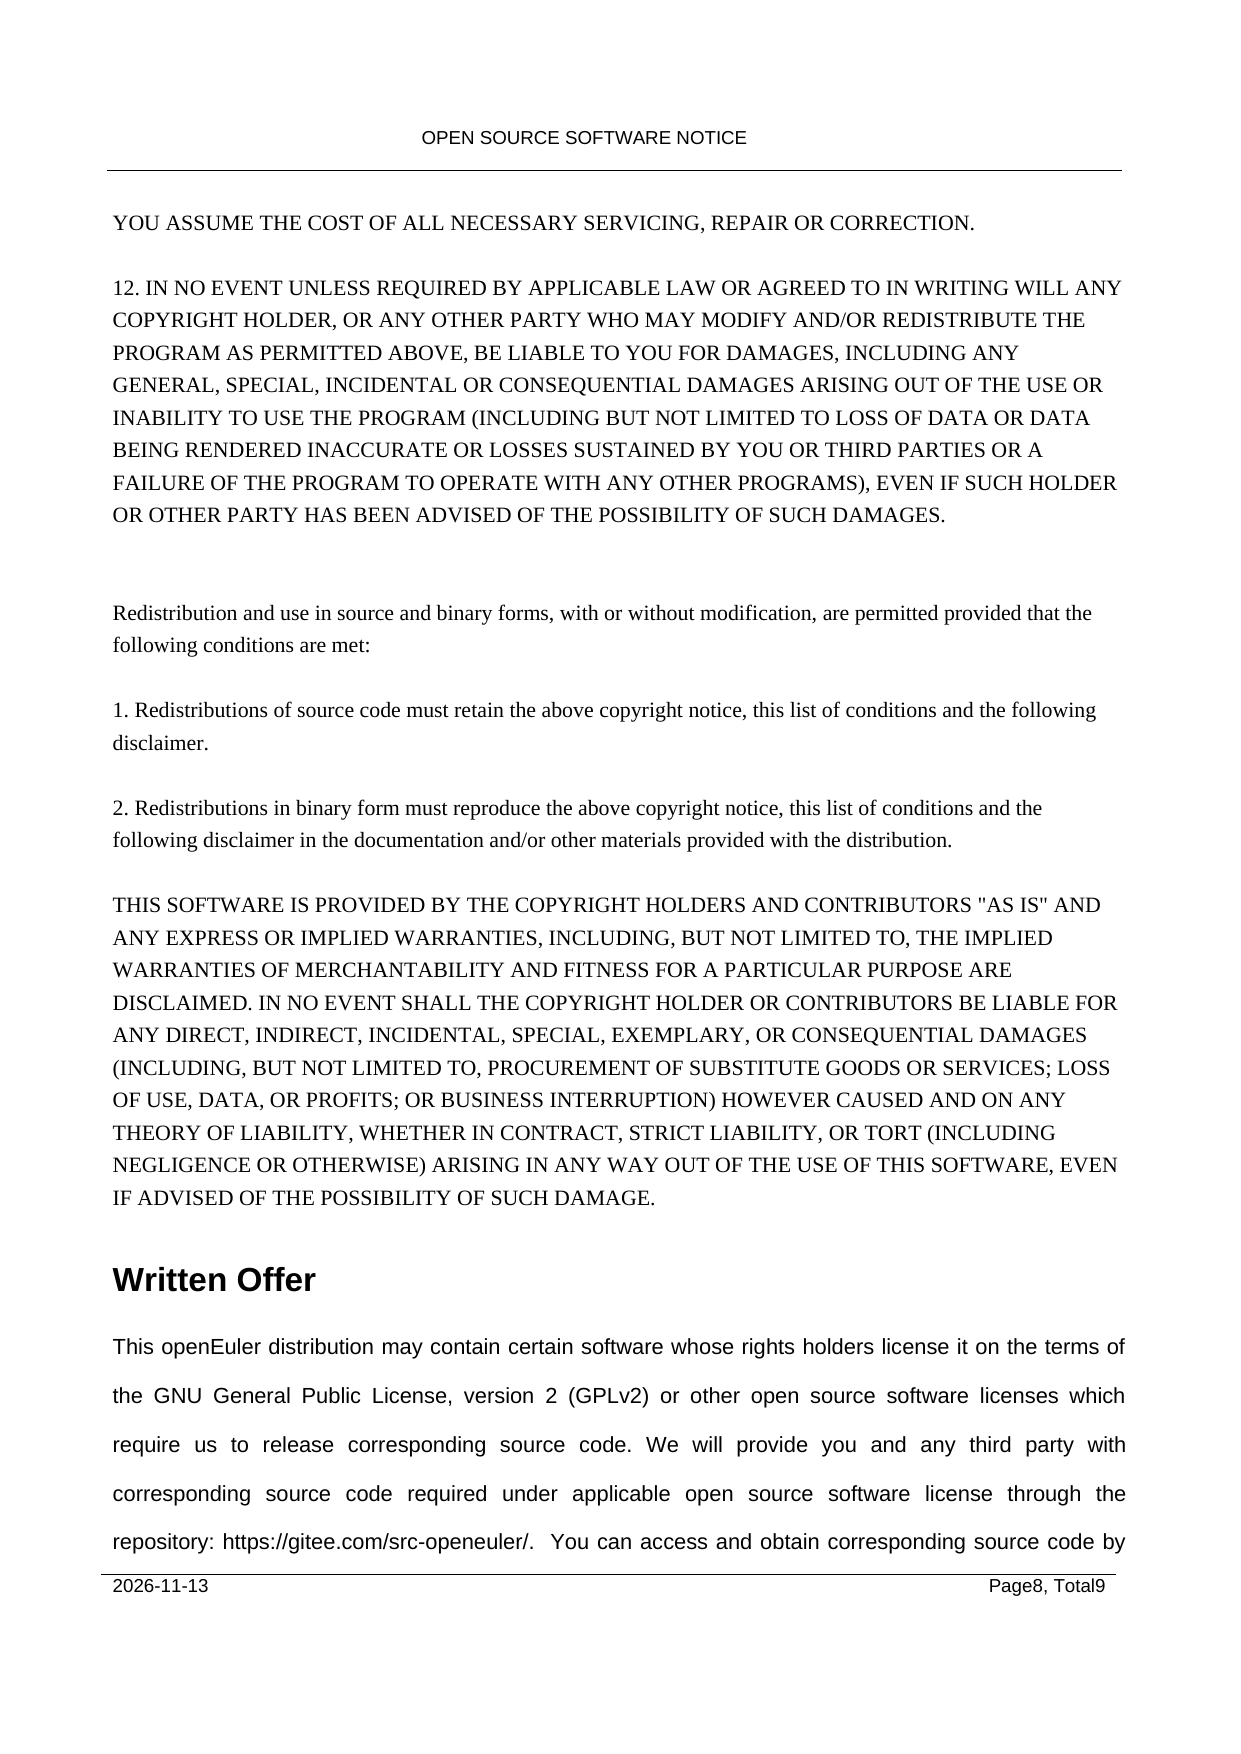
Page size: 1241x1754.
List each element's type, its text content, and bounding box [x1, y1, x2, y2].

text Written Offer [112, 1246, 1128, 1311]
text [112, 1331, 1128, 1558]
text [112, 206, 1128, 1246]
